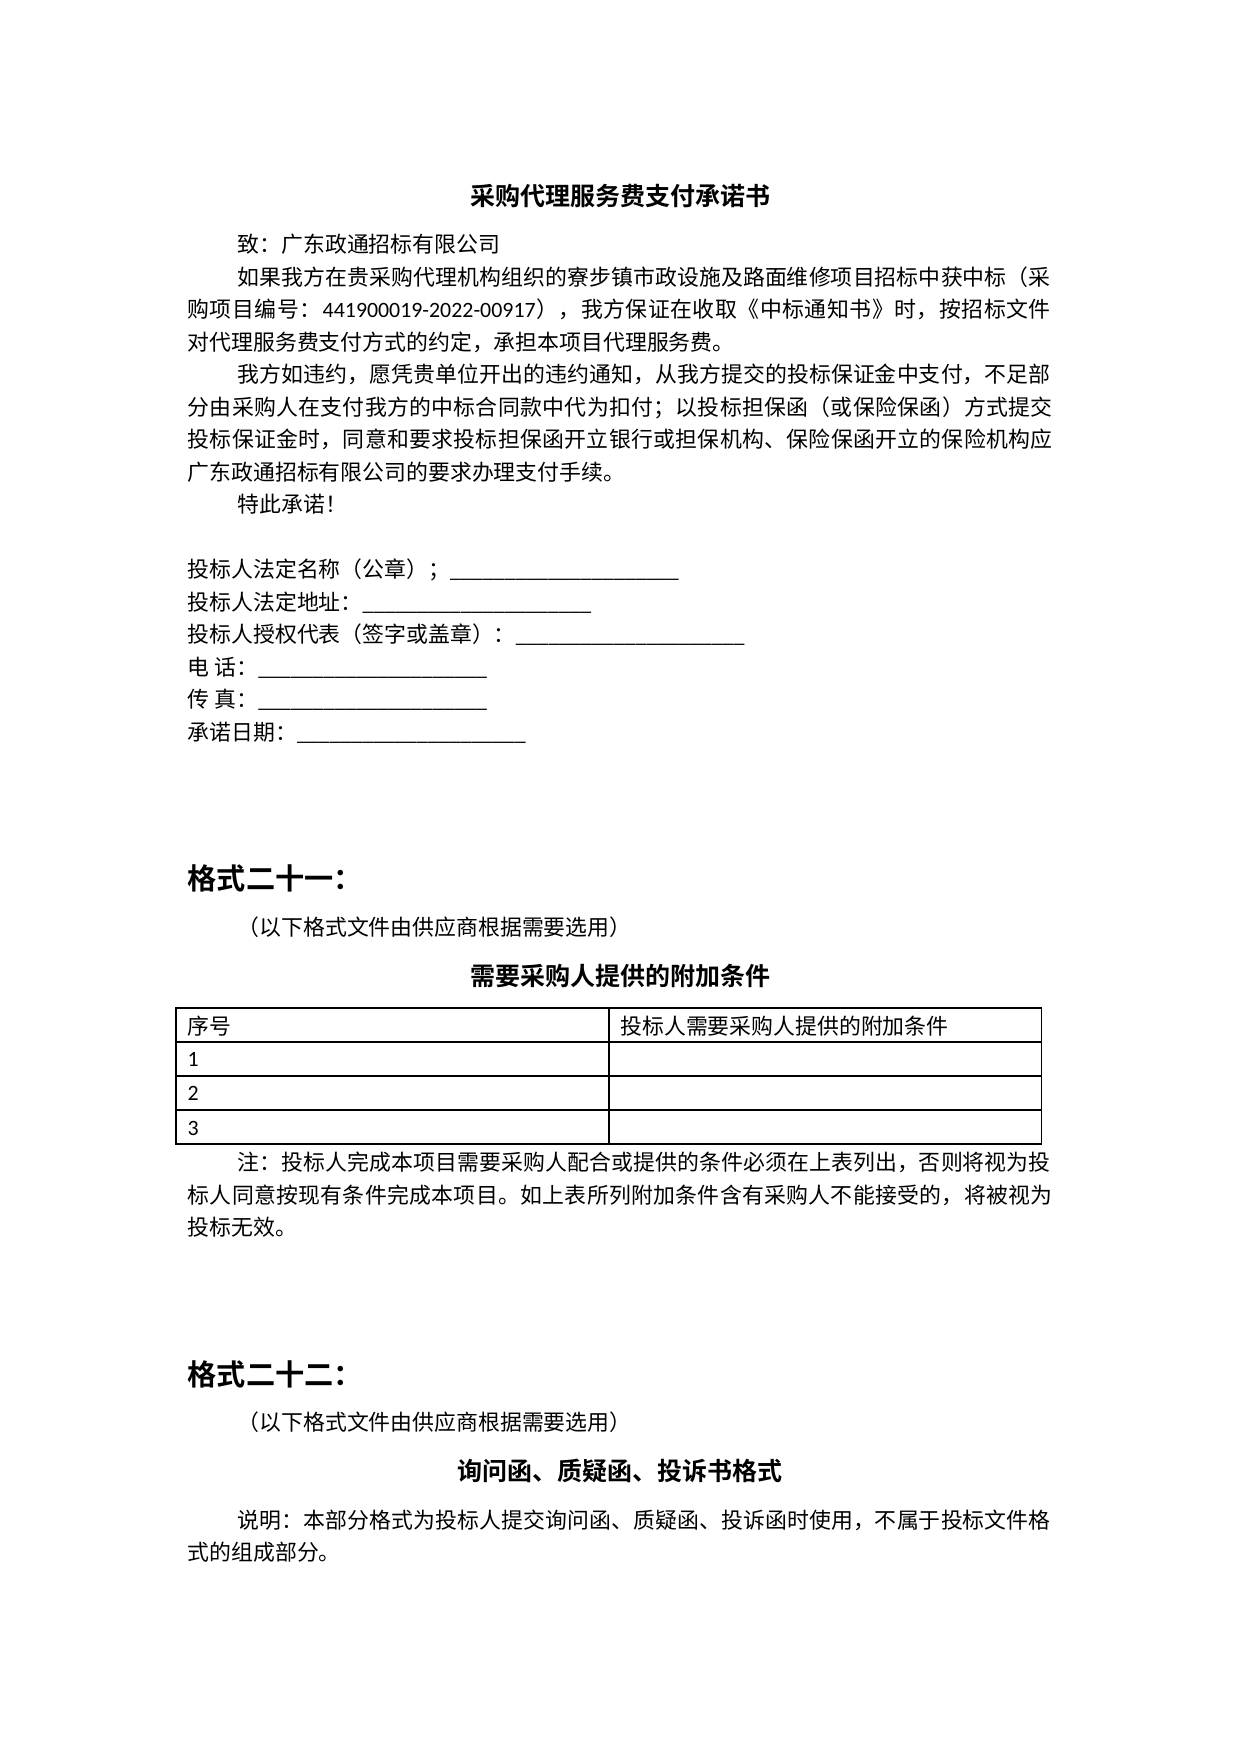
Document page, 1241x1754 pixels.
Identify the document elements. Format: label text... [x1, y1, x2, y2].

text 说明：本部分格式为投标人提交询问函、质疑函、投诉函时使用，不属于投标文件格式的组成部分。 [187, 1502, 1053, 1567]
text 电 话：_____________________ [187, 649, 1053, 682]
text 传 真：_____________________ [187, 682, 1053, 714]
text 格式二十二： [187, 1340, 1053, 1405]
table_cell [610, 1111, 1041, 1143]
table_cell [610, 1077, 1041, 1109]
text 投标人法定名称（公章）；_____________________ [187, 552, 1053, 584]
table_cell 3 [177, 1111, 608, 1143]
table_cell [610, 1043, 1041, 1075]
text 投标人授权代表（签字或盖章）：_____________________ [187, 617, 1053, 649]
table_header 序号 [177, 1009, 608, 1041]
table_cell 1 [177, 1043, 608, 1075]
text 注：投标人完成本项目需要采购人配合或提供的条件必须在上表列出，否则将视为投标人同意按现有条件完成本项目。如上表所列附加条件含有采购人不能接受的，将被视为投标无效。 [187, 1145, 1053, 1242]
text 格式二十一： [187, 844, 1053, 909]
text 承诺日期：_____________________ [187, 714, 1053, 747]
text 特此承诺！ [187, 487, 1053, 519]
text （以下格式文件由供应商根据需要选用） [187, 1405, 1053, 1437]
text 询问函、质疑函、投诉书格式 [187, 1437, 1053, 1502]
text 致：广东政通招标有限公司 [187, 227, 1053, 259]
table_cell 2 [177, 1077, 608, 1109]
table_header 投标人需要采购人提供的附加条件 [610, 1009, 1041, 1041]
text 我方如违约，愿凭贵单位开出的违约通知，从我方提交的投标保证金中支付，不足部分由采购人在支付我方的中标合同款中代为扣付；以投标担保函（或保险保函）方式提交投标保证金时，同意和要求投标担保函开立银行或担保机构、保险保函开立的保险机构应广东政通招标有限公司的要求办理支付手续。 [187, 357, 1053, 487]
text 采购代理服务费支付承诺书 [187, 162, 1053, 227]
text 投标人法定地址：_____________________ [187, 584, 1053, 617]
text 如果我方在贵采购代理机构组织的寮步镇市政设施及路面维修项目招标中获中标（采购项目编号：441900019-2022-00917），我方保证在收取《中标通知书》时，按招标文件对代理服务费支付方式的约定，承担本项目代理服务费。 [187, 259, 1053, 357]
text 需要采购人提供的附加条件 [187, 942, 1053, 1007]
text （以下格式文件由供应商根据需要选用） [187, 909, 1053, 942]
